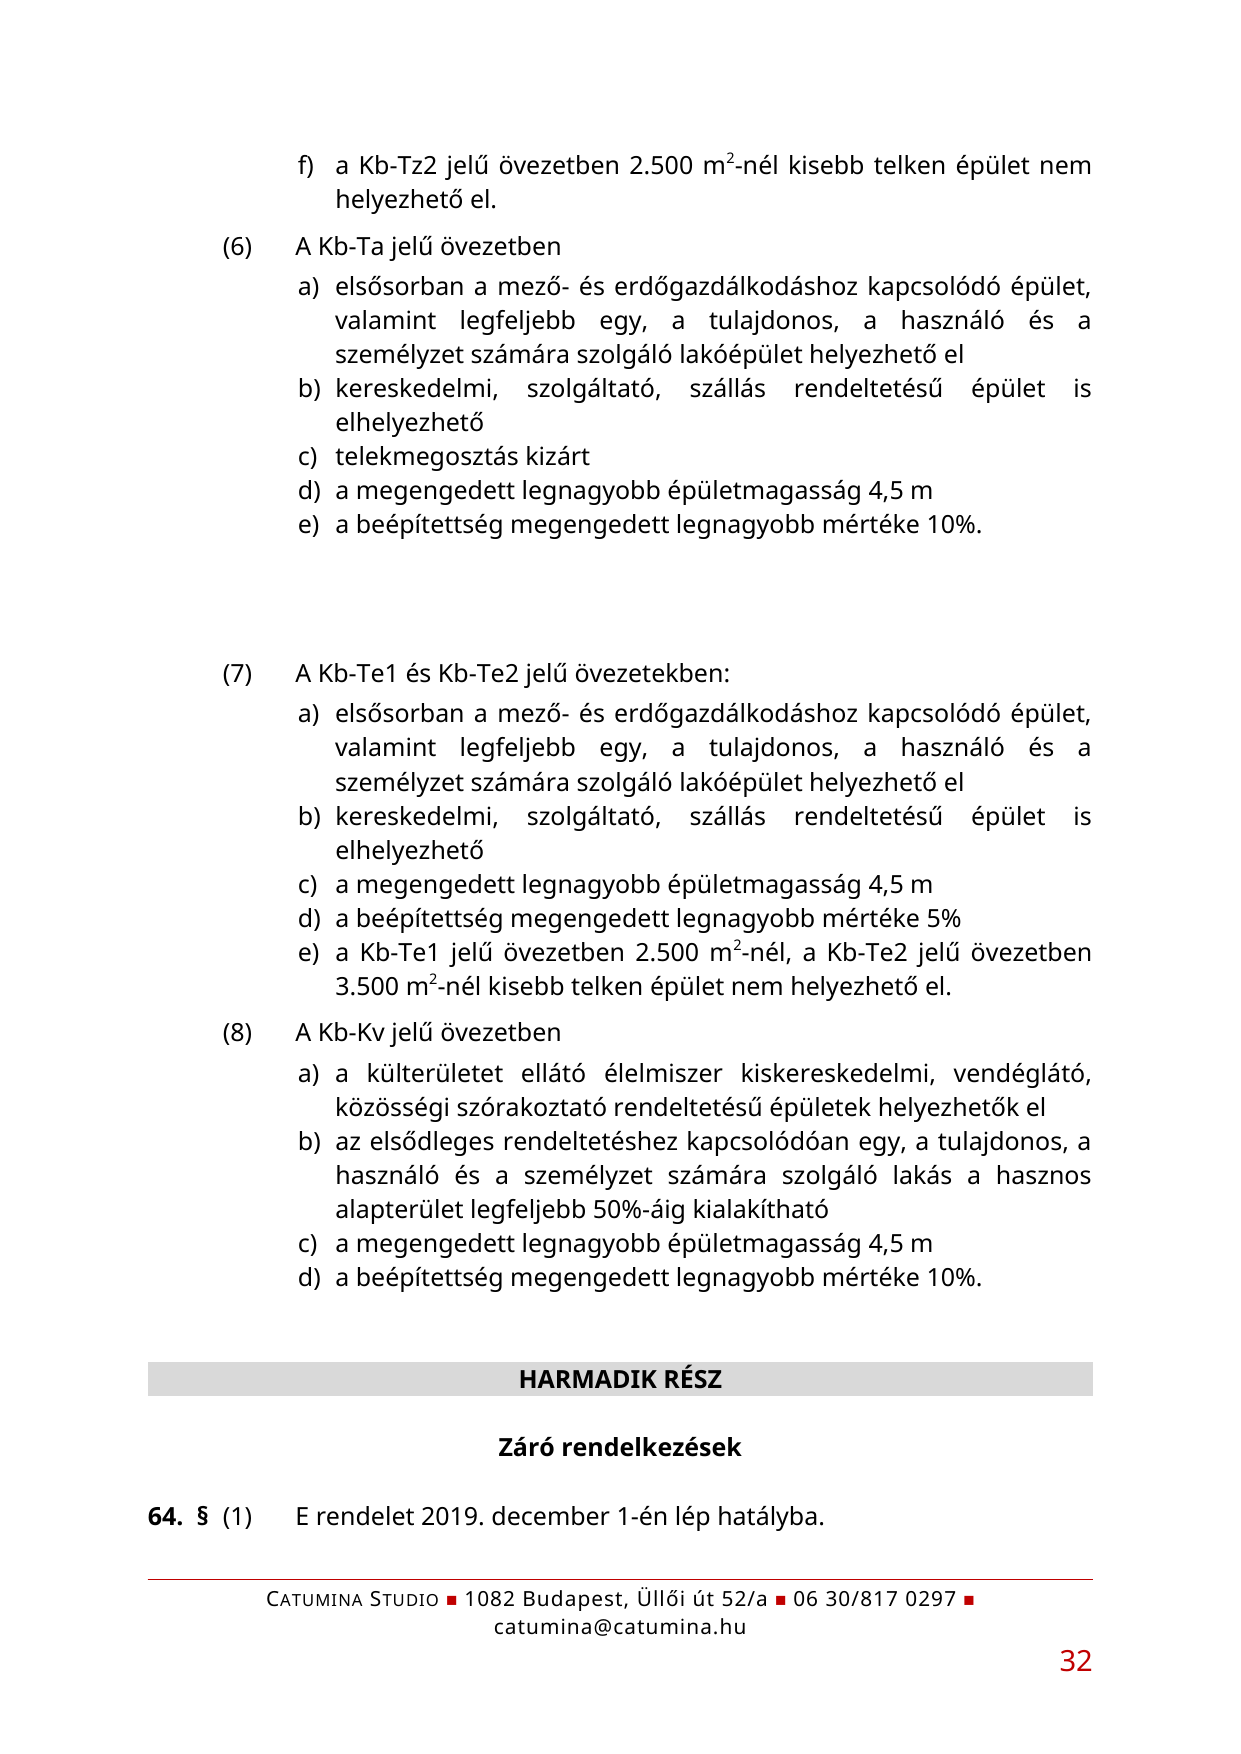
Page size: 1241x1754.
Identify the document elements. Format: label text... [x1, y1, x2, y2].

list a megengedett legnagyobb épületmagasság 4,5 m [298, 1226, 1093, 1260]
list kereskedelmi, szolgáltató, szállás rendeltetésű épület is elhelyezhető [298, 798, 1093, 866]
list a megengedett legnagyobb épületmagasság 4,5 m [298, 866, 1093, 900]
list a megengedett legnagyobb épületmagasság 4,5 m [298, 473, 1093, 507]
subtitle (6) A Kb-Ta jelű övezetben [223, 228, 1093, 262]
text 64. § (1) E rendelet 2019. december 1-én lép hatályba. [148, 1498, 1093, 1532]
subtitle (8) A Kb-Kv jelű övezetben [223, 1015, 1093, 1049]
list az elsődleges rendeltetéshez kapcsolódóan egy, a tulajdonos, a használó és a személyzet számára szolgáló lakás a hasznos alapterület legfeljebb 50%-áig kialakítható [298, 1123, 1093, 1226]
list telekmegosztás kizárt [298, 439, 1093, 473]
subtitle (7) A Kb-Te1 és Kb-Te2 jelű övezetekben: [223, 656, 1093, 690]
list a beépítettség megengedett legnagyobb mértéke 10%. [298, 1260, 1093, 1294]
text HARMADIK RÉSZ [148, 1362, 1093, 1396]
list a külterületet ellátó élelmiszer kiskereskedelmi, vendéglátó, közösségi szórakoztató rendeltetésű épületek helyezhetők el [298, 1055, 1093, 1123]
list a beépítettség megengedett legnagyobb mértéke 5% [298, 900, 1093, 934]
list kereskedelmi, szolgáltató, szállás rendeltetésű épület is elhelyezhető [298, 371, 1093, 439]
list a beépítettség megengedett legnagyobb mértéke 10%. [298, 507, 1093, 541]
list a Kb-Te1 jelű övezetben 2.500 m2-nél, a Kb-Te2 jelű övezetben 3.500 m2-nél kisebb telken épület nem helyezhető el. [298, 934, 1093, 1003]
text Záró rendelkezések [148, 1430, 1093, 1464]
list a Kb-Tz2 jelű övezetben 2.500 m2-nél kisebb telken épület nem helyezhető el. [298, 148, 1093, 216]
